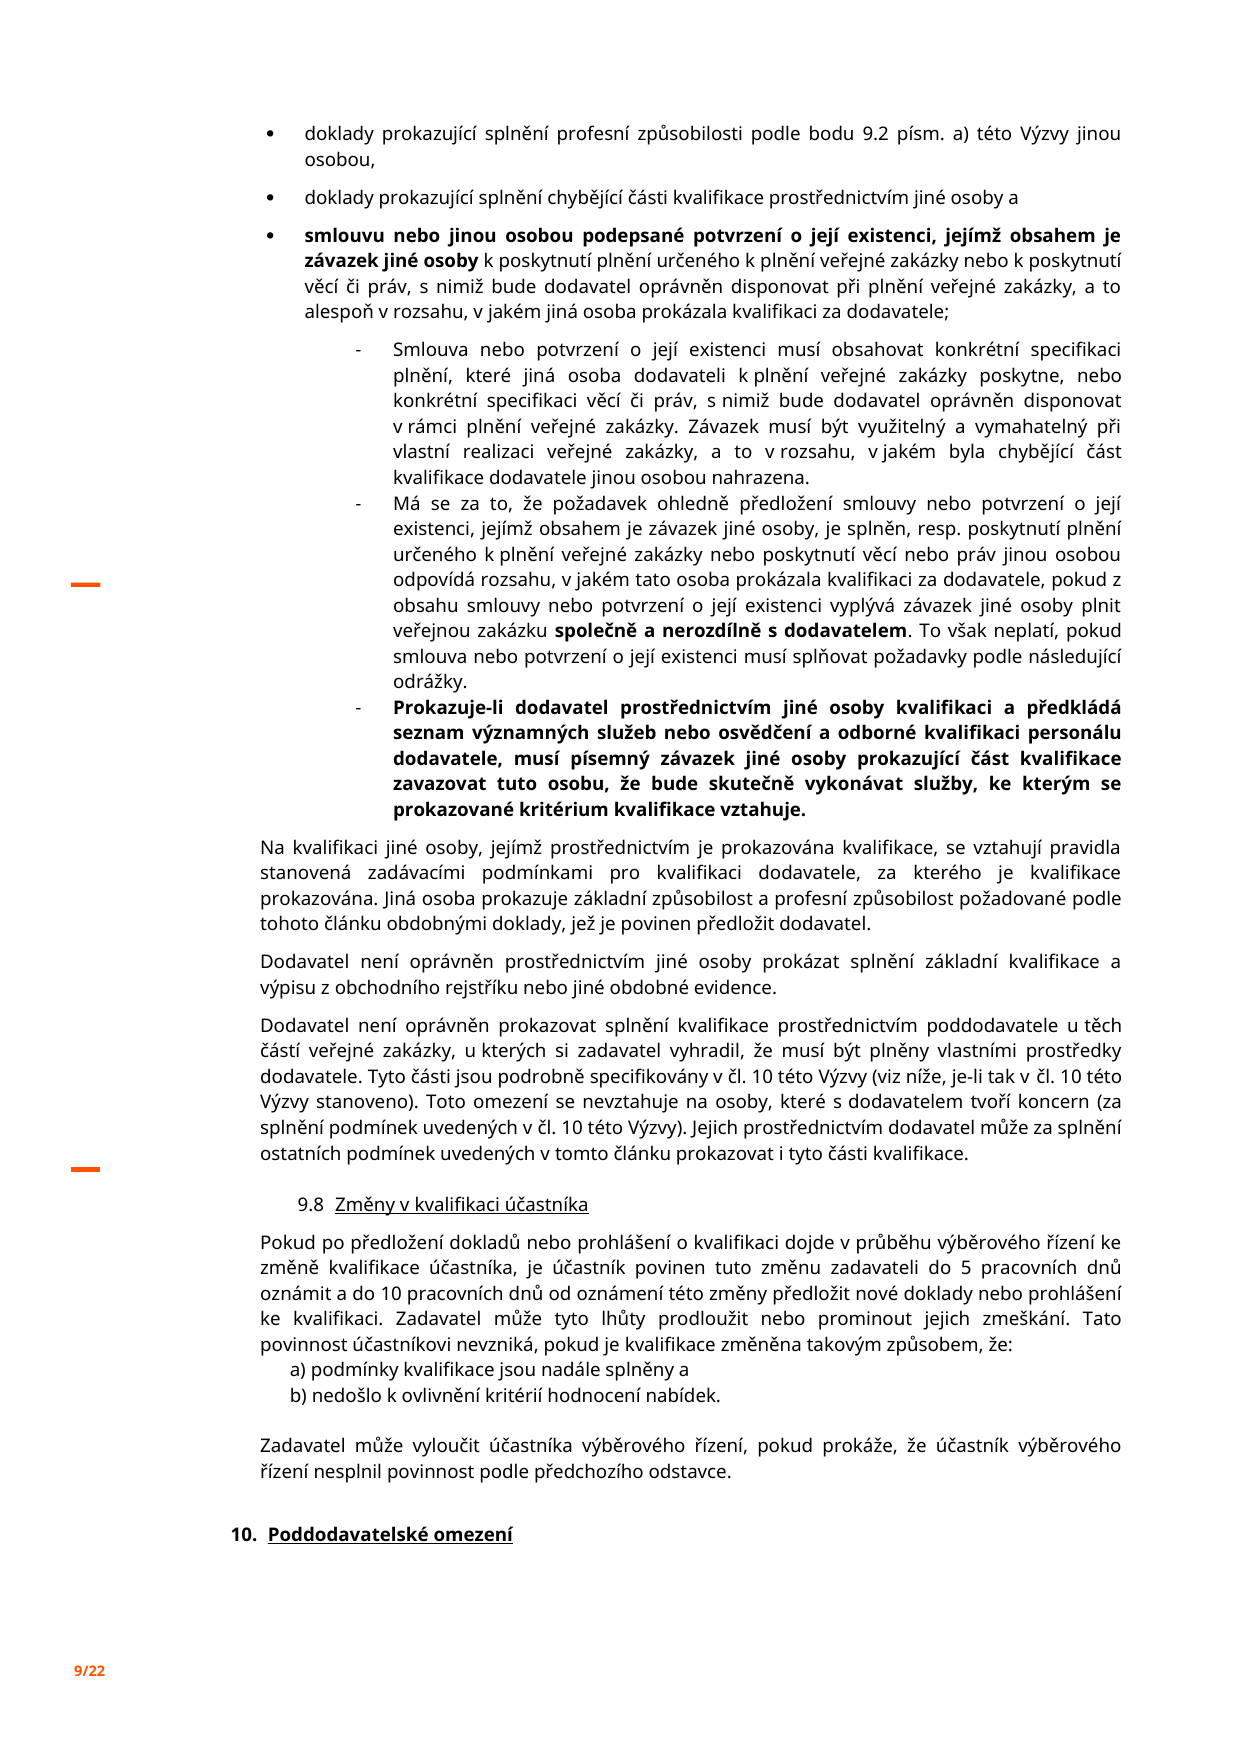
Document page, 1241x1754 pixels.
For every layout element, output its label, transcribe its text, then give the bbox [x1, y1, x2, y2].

list Poddodavatelské omezení [230, 1521, 1122, 1547]
text Pokud po předložení dokladů nebo prohlášení o kvalifikaci dojde v průběhu výběrového řízení ke změně kvalifikace účastníka, je účastník povinen tuto změnu zadavateli do 5 pracovních dnů oznámit a do 10 pracovních dnů od oznámení této změny předložit nové doklady nebo prohlášení ke kvalifikaci. Zadavatel může tyto lhůty prodloužit nebo prominout jejich zmeškání. Tato povinnost účastníkovi nevzniká, pokud je kvalifikace změněna takovým způsobem, že: [260, 1229, 1122, 1357]
list Smlouva nebo potvrzení o její existenci musí obsahovat konkrétní specifikaci plnění, které jiná osoba dodavateli k plnění veřejné zakázky poskytne, nebo konkrétní specifikaci věcí či práv, s nimiž bude dodavatel oprávněn disponovat v rámci plnění veřejné zakázky. Závazek musí být využitelný a vymahatelný při vlastní realizaci veřejné zakázky, a to v rozsahu, v jakém byla chybějící část kvalifikace dodavatele jinou osobou nahrazena. [355, 337, 1122, 490]
list doklady prokazující splnění chybějící části kvalifikace prostřednictvím jiné osoby a [267, 184, 1122, 210]
text b) nedošlo k ovlivnění kritérií hodnocení nabídek. [289, 1382, 1122, 1408]
text Dodavatel není oprávněn prostřednictvím jiné osoby prokázat splnění základní kvalifikace a výpisu z obchodního rejstříku nebo jiné obdobné evidence. [260, 949, 1122, 1000]
list Má se za to, že požadavek ohledně předložení smlouvy nebo potvrzení o její existenci, jejímž obsahem je závazek jiné osoby, je splněn, resp. poskytnutí plnění určeného k plnění veřejné zakázky nebo poskytnutí věcí nebo práv jinou osobou odpovídá rozsahu, v jakém tato osoba prokázala kvalifikaci za dodavatele, pokud z obsahu smlouvy nebo potvrzení o její existenci vyplývá závazek jiné osoby plnit veřejnou zakázku společně a nerozdílně s dodavatelem. To však neplatí, pokud smlouva nebo potvrzení o její existenci musí splňovat požadavky podle následující odrážky. [355, 490, 1122, 694]
list doklady prokazující splnění profesní způsobilosti podle bodu 9.2 písm. a) této Výzvy jinou osobou, [267, 121, 1122, 172]
list Prokazuje-li dodavatel prostřednictvím jiné osoby kvalifikaci a předkládá seznam významných služeb nebo osvědčení a odborné kvalifikaci personálu dodavatele, musí písemný závazek jiné osoby prokazující část kvalifikace zavazovat tuto osobu, že bude skutečně vykonávat služby, ke kterým se prokazované kritérium kvalifikace vztahuje. [355, 694, 1122, 822]
text a) podmínky kvalifikace jsou nadále splněny a [289, 1357, 1122, 1382]
list smlouvu nebo jinou osobou podepsané potvrzení o její existenci, jejímž obsahem je závazek jiné osoby k poskytnutí plnění určeného k plnění veřejné zakázky nebo k poskytnutí věcí či práv, s nimiž bude dodavatel oprávněn disponovat při plnění veřejné zakázky, a to alespoň v rozsahu, v jakém jiná osoba prokázala kvalifikaci za dodavatele; [267, 222, 1122, 324]
list Změny v kvalifikaci účastníka [297, 1191, 1122, 1216]
text Na kvalifikaci jiné osoby, jejímž prostřednictvím je prokazována kvalifikace, se vztahují pravidla stanovená zadávacími podmínkami pro kvalifikaci dodavatele, za kterého je kvalifikace prokazována. Jiná osoba prokazuje základní způsobilost a profesní způsobilost požadované podle tohoto článku obdobnými doklady, jež je povinen předložit dodavatel. [260, 834, 1122, 936]
text Dodavatel není oprávněn prokazovat splnění kvalifikace prostřednictvím poddodavatele u těch částí veřejné zakázky, u kterých si zadavatel vyhradil, že musí být plněny vlastními prostředky dodavatele. Tyto části jsou podrobně specifikovány v čl. 10 této Výzvy (viz níže, je-li tak v čl. 10 této Výzvy stanoveno). Toto omezení se nevztahuje na osoby, které s dodavatelem tvoří koncern (za splnění podmínek uvedených v čl. 10 této Výzvy). Jejich prostřednictvím dodavatel může za splnění ostatních podmínek uvedených v tomto článku prokazovat i tyto části kvalifikace. [260, 1012, 1122, 1165]
text Zadavatel může vyloučit účastníka výběrového řízení, pokud prokáže, že účastník výběrového řízení nesplnil povinnost podle předchozího odstavce. [260, 1433, 1122, 1484]
